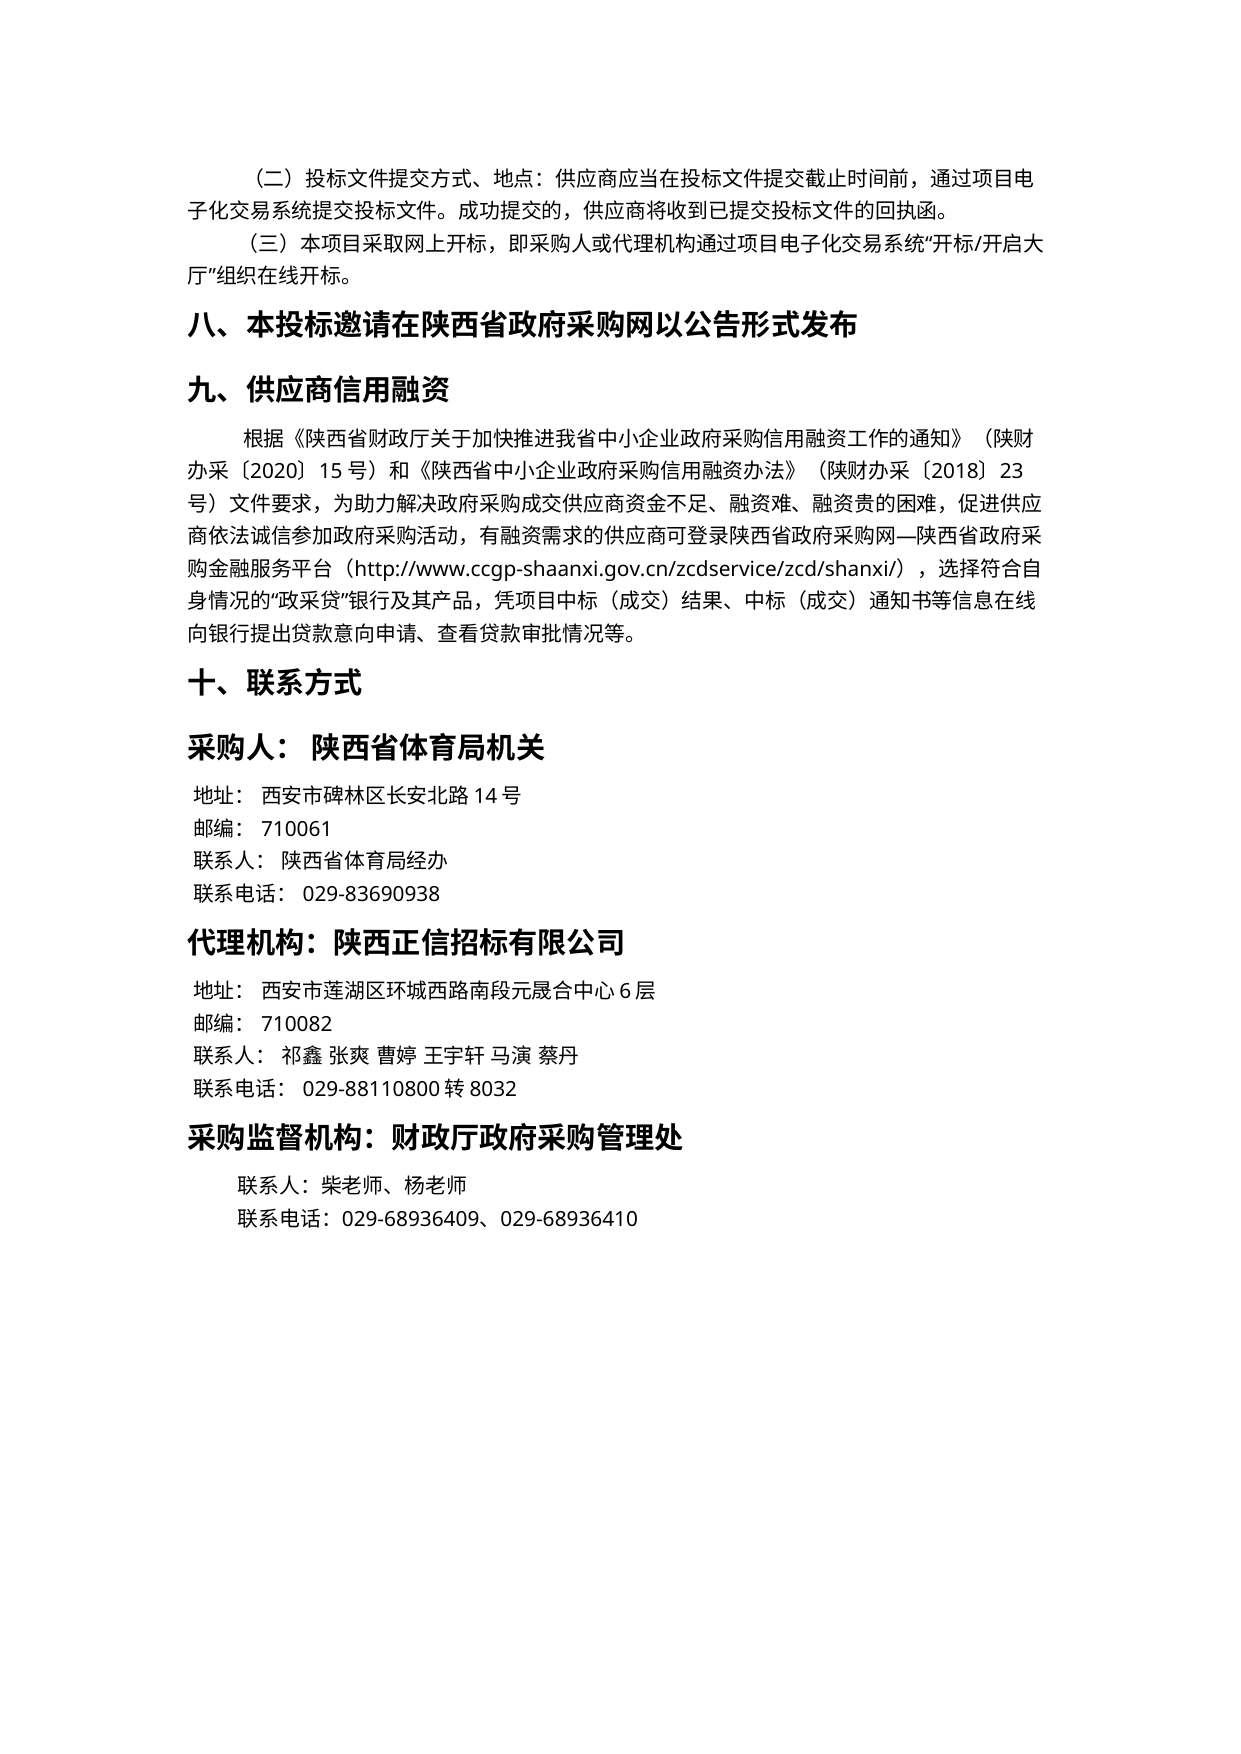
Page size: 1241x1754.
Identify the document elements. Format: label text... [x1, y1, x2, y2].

text 九、供应商信用融资 [187, 357, 1053, 422]
text 采购人： 陕西省体育局机关 [187, 714, 1053, 779]
text 八、本投标邀请在陕西省政府采购网以公告形式发布 [187, 292, 1053, 357]
text 邮编： 710082 [187, 1007, 1053, 1039]
text （三）本项目采取网上开标，即采购人或代理机构通过项目电子化交易系统“开标/开启大厅”组织在线开标。 [187, 227, 1053, 292]
text 联系电话：029-68936409、029-68936410 [187, 1202, 1053, 1234]
text 十、联系方式 [187, 649, 1053, 714]
text 联系人： 祁鑫 张爽 曹婷 王宇轩 马演 蔡丹 [187, 1039, 1053, 1072]
text 代理机构：陕西正信招标有限公司 [187, 909, 1053, 974]
text 地址： 西安市莲湖区环城西路南段元晟合中心6层 [187, 974, 1053, 1007]
text 联系人：柴老师、杨老师 [187, 1169, 1053, 1202]
text （二）投标文件提交方式、地点：供应商应当在投标文件提交截止时间前，通过项目电子化交易系统提交投标文件。成功提交的，供应商将收到已提交投标文件的回执函。 [187, 162, 1053, 227]
text 采购监督机构：财政厅政府采购管理处 [187, 1104, 1053, 1169]
text 根据《陕西省财政厅关于加快推进我省中小企业政府采购信用融资工作的通知》（陕财办采〔2020〕15 号）和《陕西省中小企业政府采购信用融资办法》（陕财办采〔2018〕23 号）文件要求，为助力解决政府采购成交供应商资金不足、融资难、融资贵的困难，促进供应商依法诚信参加政府采购活动，有融资需求的供应商可登录陕西省政府采购网—陕西省政府采购金融服务平台（http://www.ccgp-shaanxi.gov.cn/zcdservice/zcd/shanxi/），选择符合自身情况的“政采贷”银行及其产品，凭项目中标（成交）结果、中标（成交）通知书等信息在线向银行提出贷款意向申请、查看贷款审批情况等。 [187, 422, 1053, 649]
text 联系电话： 029-88110800转8032 [187, 1072, 1053, 1104]
text 地址： 西安市碑林区长安北路14号 [187, 779, 1053, 812]
text 联系电话： 029-83690938 [187, 877, 1053, 909]
text 邮编： 710061 [187, 812, 1053, 844]
text 联系人： 陕西省体育局经办 [187, 844, 1053, 877]
